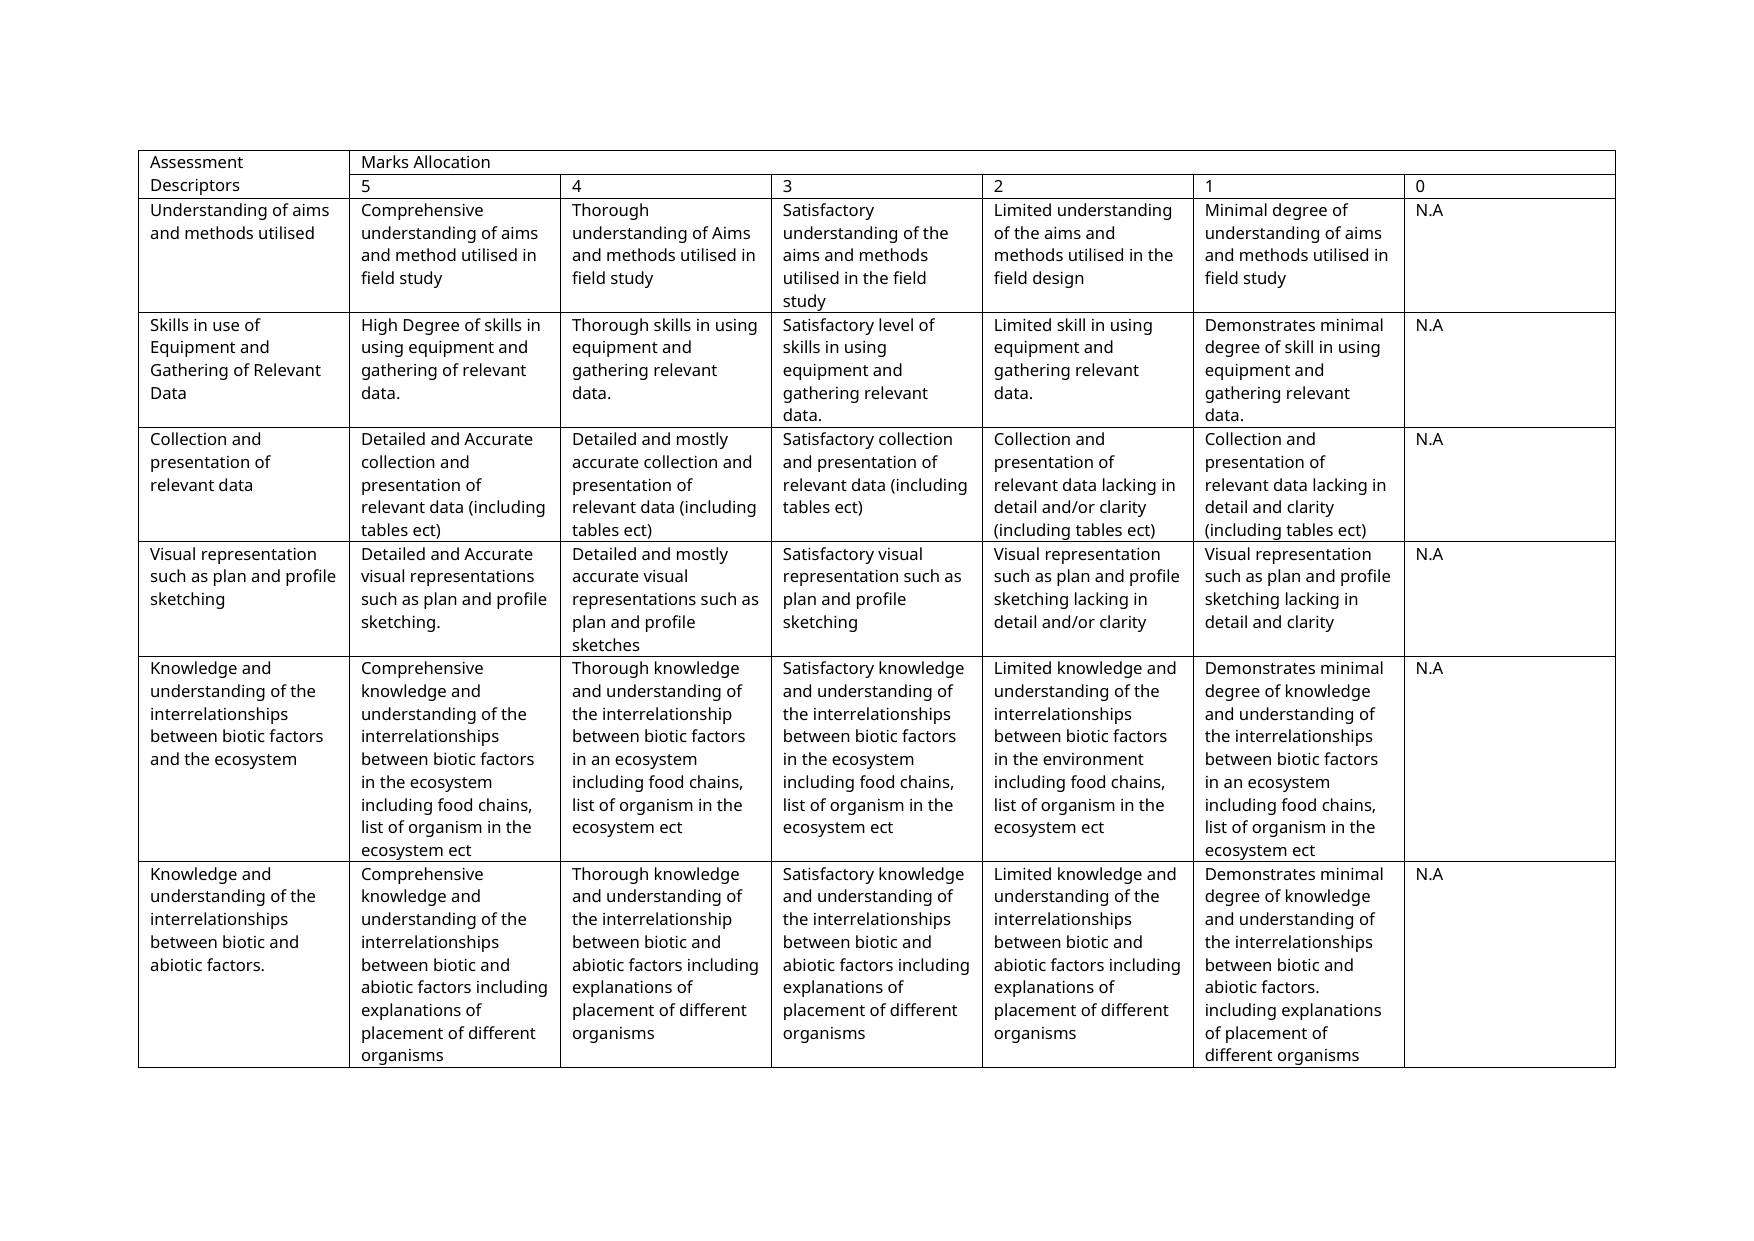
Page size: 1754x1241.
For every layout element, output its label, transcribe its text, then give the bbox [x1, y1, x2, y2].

table_cell 5 [350, 175, 560, 197]
table_cell 3 [772, 175, 982, 197]
table_cell N.A [1405, 199, 1615, 312]
table_cell N.A [1405, 428, 1615, 541]
table_cell Satisfactory knowledge and understanding of the interrelationships between biotic factors in the ecosystem including food chains, list of organism in the ecosystem ect [772, 657, 982, 861]
table_cell Comprehensive understanding of aims and method utilised in field study [350, 199, 560, 312]
table_cell Thorough knowledge and understanding of the interrelationship between biotic factors in an ecosystem including food chains, list of organism in the ecosystem ect [561, 657, 771, 861]
table_cell Comprehensive knowledge and understanding of the interrelationships between biotic factors in the ecosystem including food chains, list of organism in the ecosystem ect [350, 657, 560, 861]
table_cell Demonstrates minimal degree of knowledge and understanding of the interrelationships between biotic and abiotic factors. including explanations of placement of different organisms [1194, 862, 1404, 1067]
table_cell Collection and presentation of relevant data [139, 428, 349, 541]
table_cell Minimal degree of understanding of aims and methods utilised in field study [1194, 199, 1404, 312]
table_cell Detailed and mostly accurate collection and presentation of relevant data (including tables ect) [561, 428, 771, 541]
table_cell Skills in use of Equipment and Gathering of Relevant Data [139, 313, 349, 427]
table_cell Detailed and Accurate collection and presentation of relevant data (including tables ect) [350, 428, 560, 541]
table_cell Limited understanding of the aims and methods utilised in the field design [983, 199, 1193, 312]
table_cell Comprehensive knowledge and understanding of the interrelationships between biotic and abiotic factors including explanations of placement of different organisms [350, 862, 560, 1067]
table_header Assessment Descriptors [139, 151, 349, 197]
table_cell Thorough understanding of Aims and methods utilised in field study [561, 199, 771, 312]
table_cell Detailed and mostly accurate visual representations such as plan and profile sketches [561, 542, 771, 656]
table_cell Knowledge and understanding of the interrelationships between biotic and abiotic factors. [139, 862, 349, 1067]
table_cell 1 [1194, 175, 1404, 197]
table_cell Thorough skills in using equipment and gathering relevant data. [561, 313, 771, 427]
table_cell Knowledge and understanding of the interrelationships between biotic factors and the ecosystem [139, 657, 349, 861]
table_cell Visual representation such as plan and profile sketching lacking in detail and/or clarity [983, 542, 1193, 656]
table_cell Demonstrates minimal degree of knowledge and understanding of the interrelationships between biotic factors in an ecosystem including food chains, list of organism in the ecosystem ect [1194, 657, 1404, 861]
table_cell Understanding of aims and methods utilised [139, 199, 349, 312]
table_cell Limited knowledge and understanding of the interrelationships between biotic factors in the environment including food chains, list of organism in the ecosystem ect [983, 657, 1193, 861]
table_cell Limited knowledge and understanding of the interrelationships between biotic and abiotic factors including explanations of placement of different organisms [983, 862, 1193, 1067]
table_cell 4 [561, 175, 771, 197]
table_cell Thorough knowledge and understanding of the interrelationship between biotic and abiotic factors including explanations of placement of different organisms [561, 862, 771, 1067]
table_cell Collection and presentation of relevant data lacking in detail and/or clarity (including tables ect) [983, 428, 1193, 541]
table_cell Satisfactory visual representation such as plan and profile sketching [772, 542, 982, 656]
table_cell 2 [983, 175, 1193, 197]
table_cell Visual representation such as plan and profile sketching lacking in detail and clarity [1194, 542, 1404, 656]
table_cell Satisfactory collection and presentation of relevant data (including tables ect) [772, 428, 982, 541]
table_cell N.A [1405, 542, 1615, 656]
table_cell Visual representation such as plan and profile sketching [139, 542, 349, 656]
table_cell N.A [1405, 862, 1615, 1067]
table_cell Satisfactory understanding of the aims and methods utilised in the field study [772, 199, 982, 312]
table_cell Demonstrates minimal degree of skill in using equipment and gathering relevant data. [1194, 313, 1404, 427]
table_header Marks Allocation [350, 151, 1615, 174]
table_cell N.A [1405, 313, 1615, 427]
table_cell Satisfactory knowledge and understanding of the interrelationships between biotic and abiotic factors including explanations of placement of different organisms [772, 862, 982, 1067]
table_cell High Degree of skills in using equipment and gathering of relevant data. [350, 313, 560, 427]
table_cell N.A [1405, 657, 1615, 861]
table_cell Collection and presentation of relevant data lacking in detail and clarity (including tables ect) [1194, 428, 1404, 541]
table_cell Detailed and Accurate visual representations such as plan and profile sketching. [350, 542, 560, 656]
table_cell Satisfactory level of skills in using equipment and gathering relevant data. [772, 313, 982, 427]
table_cell Limited skill in using equipment and gathering relevant data. [983, 313, 1193, 427]
table_cell 0 [1405, 175, 1615, 197]
